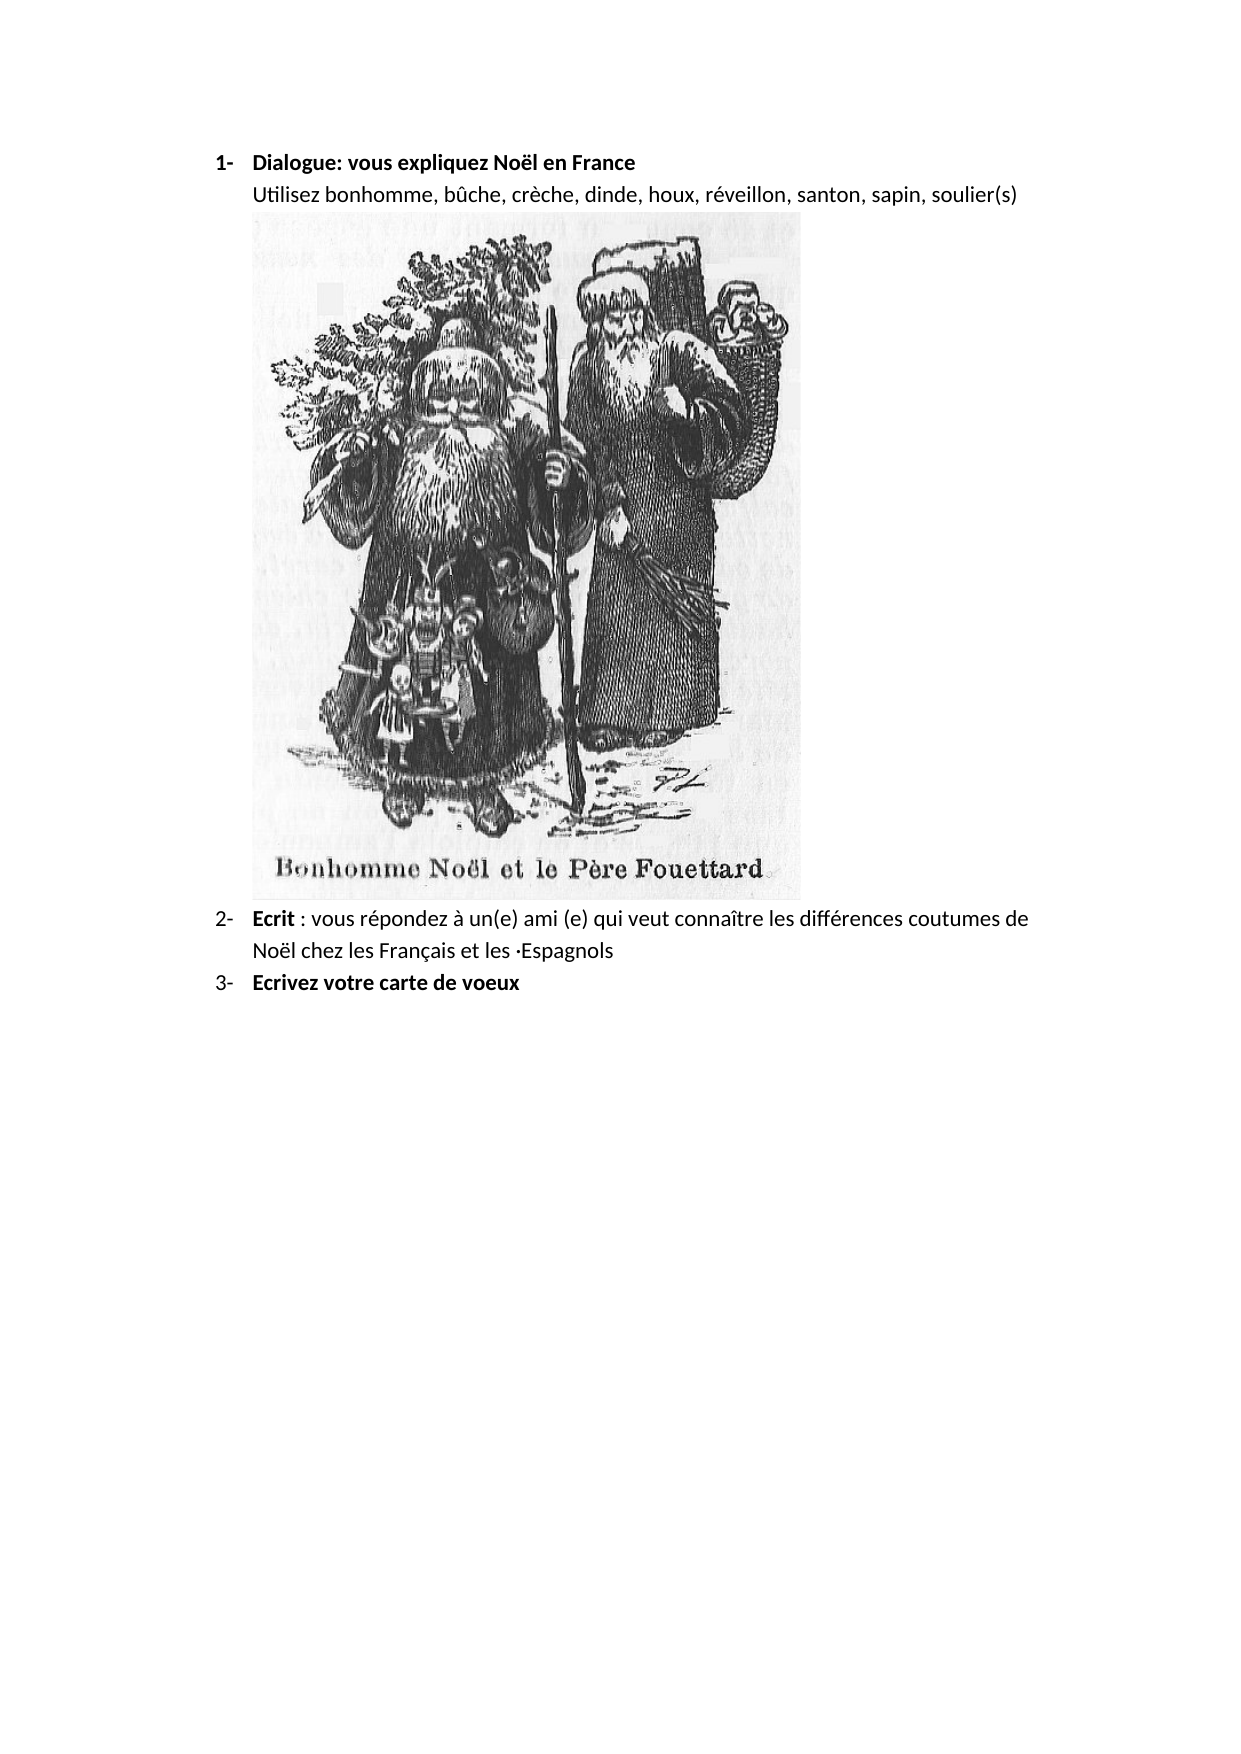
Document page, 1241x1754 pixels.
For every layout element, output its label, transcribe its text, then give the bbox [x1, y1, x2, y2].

list Ecrivez votre carte de voeux [215, 968, 1063, 996]
list Dialogue: vous expliquez Noël en France [215, 148, 1063, 176]
picture [252, 212, 801, 900]
list Ecrit : vous répondez à un(e) ami (e) qui veut connaître les différences coutumes de Noël chez les Français et les ·Espagnols [215, 904, 1063, 964]
list Utilisez bonhomme, bûche, crèche, dinde, houx, réveillon, santon, sapin, soulier(s) [252, 180, 1063, 208]
